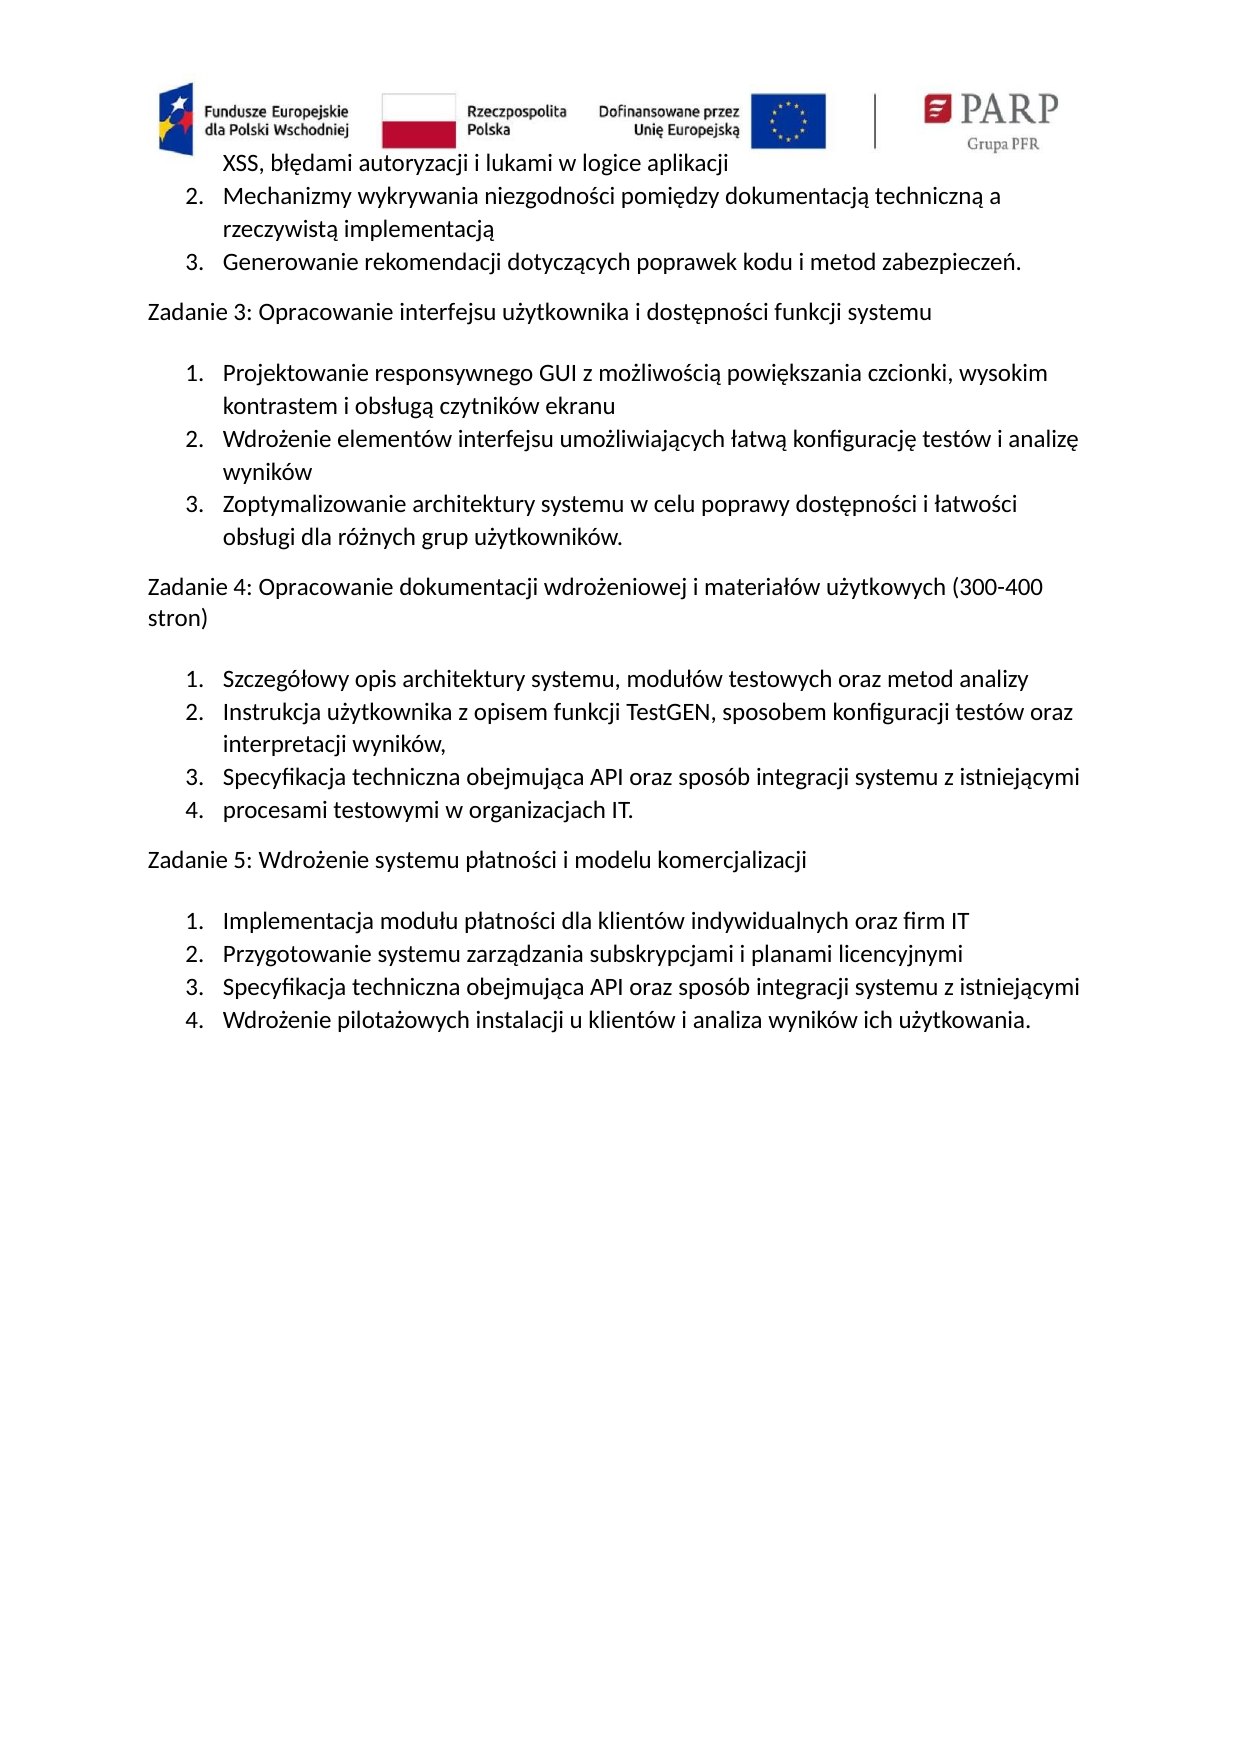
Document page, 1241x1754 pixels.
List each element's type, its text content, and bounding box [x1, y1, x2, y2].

list XSS, błędami autoryzacji i lukami w logice aplikacji [223, 148, 1093, 178]
text Zadanie 5: Wdrożenie systemu płatności i modelu komercjalizacji [148, 844, 1093, 874]
list Implementacja modułu płatności dla klientów indywidualnych oraz firm IT [185, 905, 1093, 936]
list Projektowanie responsywnego GUI z możliwością powiększania czcionki, wysokim kontrastem i obsługą czytników ekranu [185, 357, 1093, 420]
list Instrukcja użytkownika z opisem funkcji TestGEN, sposobem konfiguracji testów oraz interpretacji wyników, [185, 696, 1093, 759]
picture [147, 73, 1060, 164]
list Zoptymalizowanie architektury systemu w celu poprawy dostępności i łatwości obsługi dla różnych grup użytkowników. [185, 489, 1093, 552]
list Generowanie rekomendacji dotyczących poprawek kodu i metod zabezpieczeń. [185, 246, 1093, 277]
list Mechanizmy wykrywania niezgodności pomiędzy dokumentacją techniczną a rzeczywistą implementacją [185, 181, 1093, 244]
list Specyfikacja techniczna obejmująca API oraz sposób integracji systemu z istniejącymi [185, 761, 1093, 792]
text Zadanie 4: Opracowanie dokumentacji wdrożeniowej i materiałów użytkowych (300-400 stron) [148, 571, 1093, 632]
list procesami testowymi w organizacjach IT. [185, 794, 1093, 825]
list Przygotowanie systemu zarządzania subskrypcjami i planami licencyjnymi [185, 938, 1093, 968]
list Wdrożenie pilotażowych instalacji u klientów i analiza wyników ich użytkowania. [185, 1004, 1093, 1034]
text Zadanie 3: Opracowanie interfejsu użytkownika i dostępności funkcji systemu [148, 296, 1093, 326]
list Specyfikacja techniczna obejmująca API oraz sposób integracji systemu z istniejącymi [185, 971, 1093, 1001]
list Szczegółowy opis architektury systemu, modułów testowych oraz metod analizy [185, 663, 1093, 693]
list Wdrożenie elementów interfejsu umożliwiających łatwą konfigurację testów i analizę wyników [185, 423, 1093, 486]
